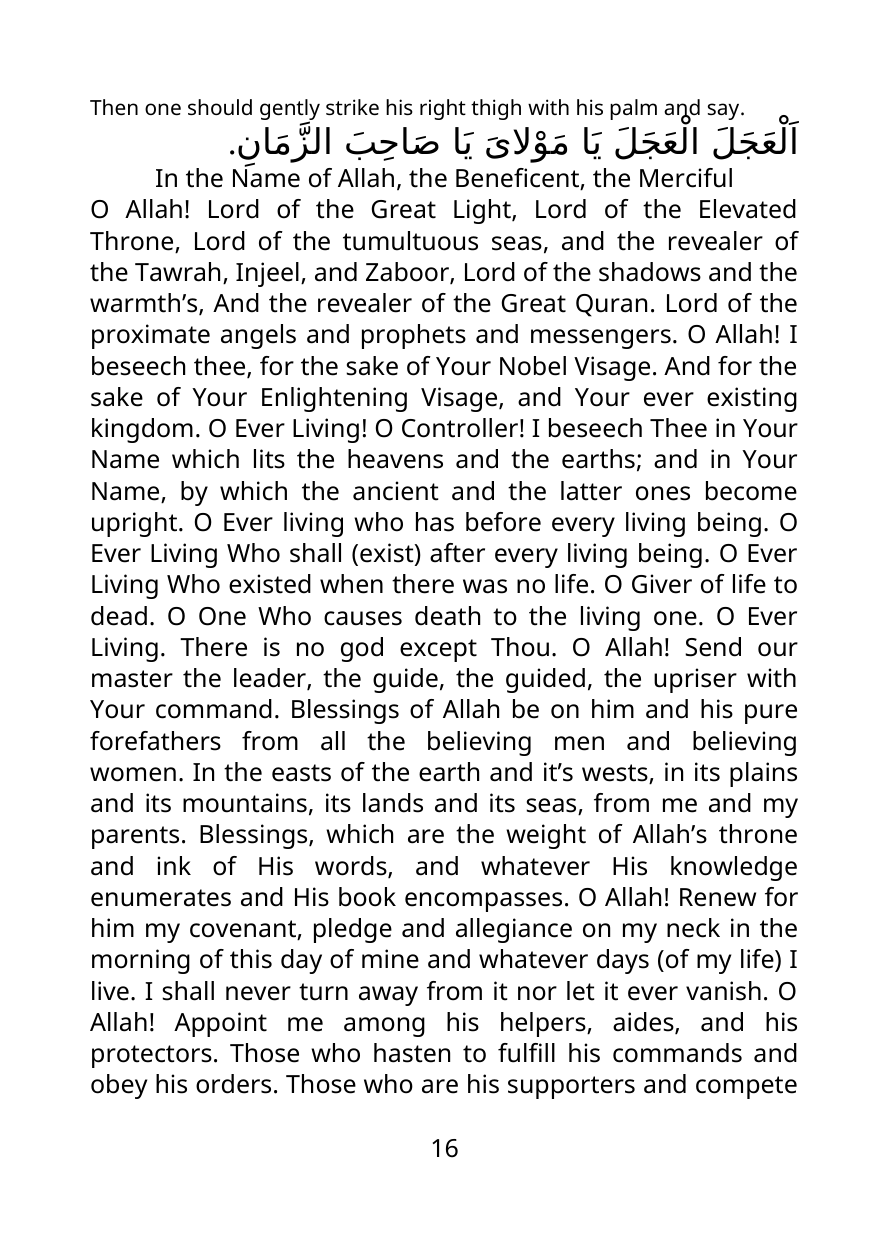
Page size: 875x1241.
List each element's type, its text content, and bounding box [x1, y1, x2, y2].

text Then one should gently strike his right thigh with his palm and say. [90, 90, 799, 121]
text اَلْعَجَلَ الْعَجَلَ يَا مَوْلاىَ يَا صَاحِبَ الزَّمَانِ. [90, 121, 799, 163]
text In the Name of Allah, the Beneficent, the Merciful [90, 163, 799, 194]
